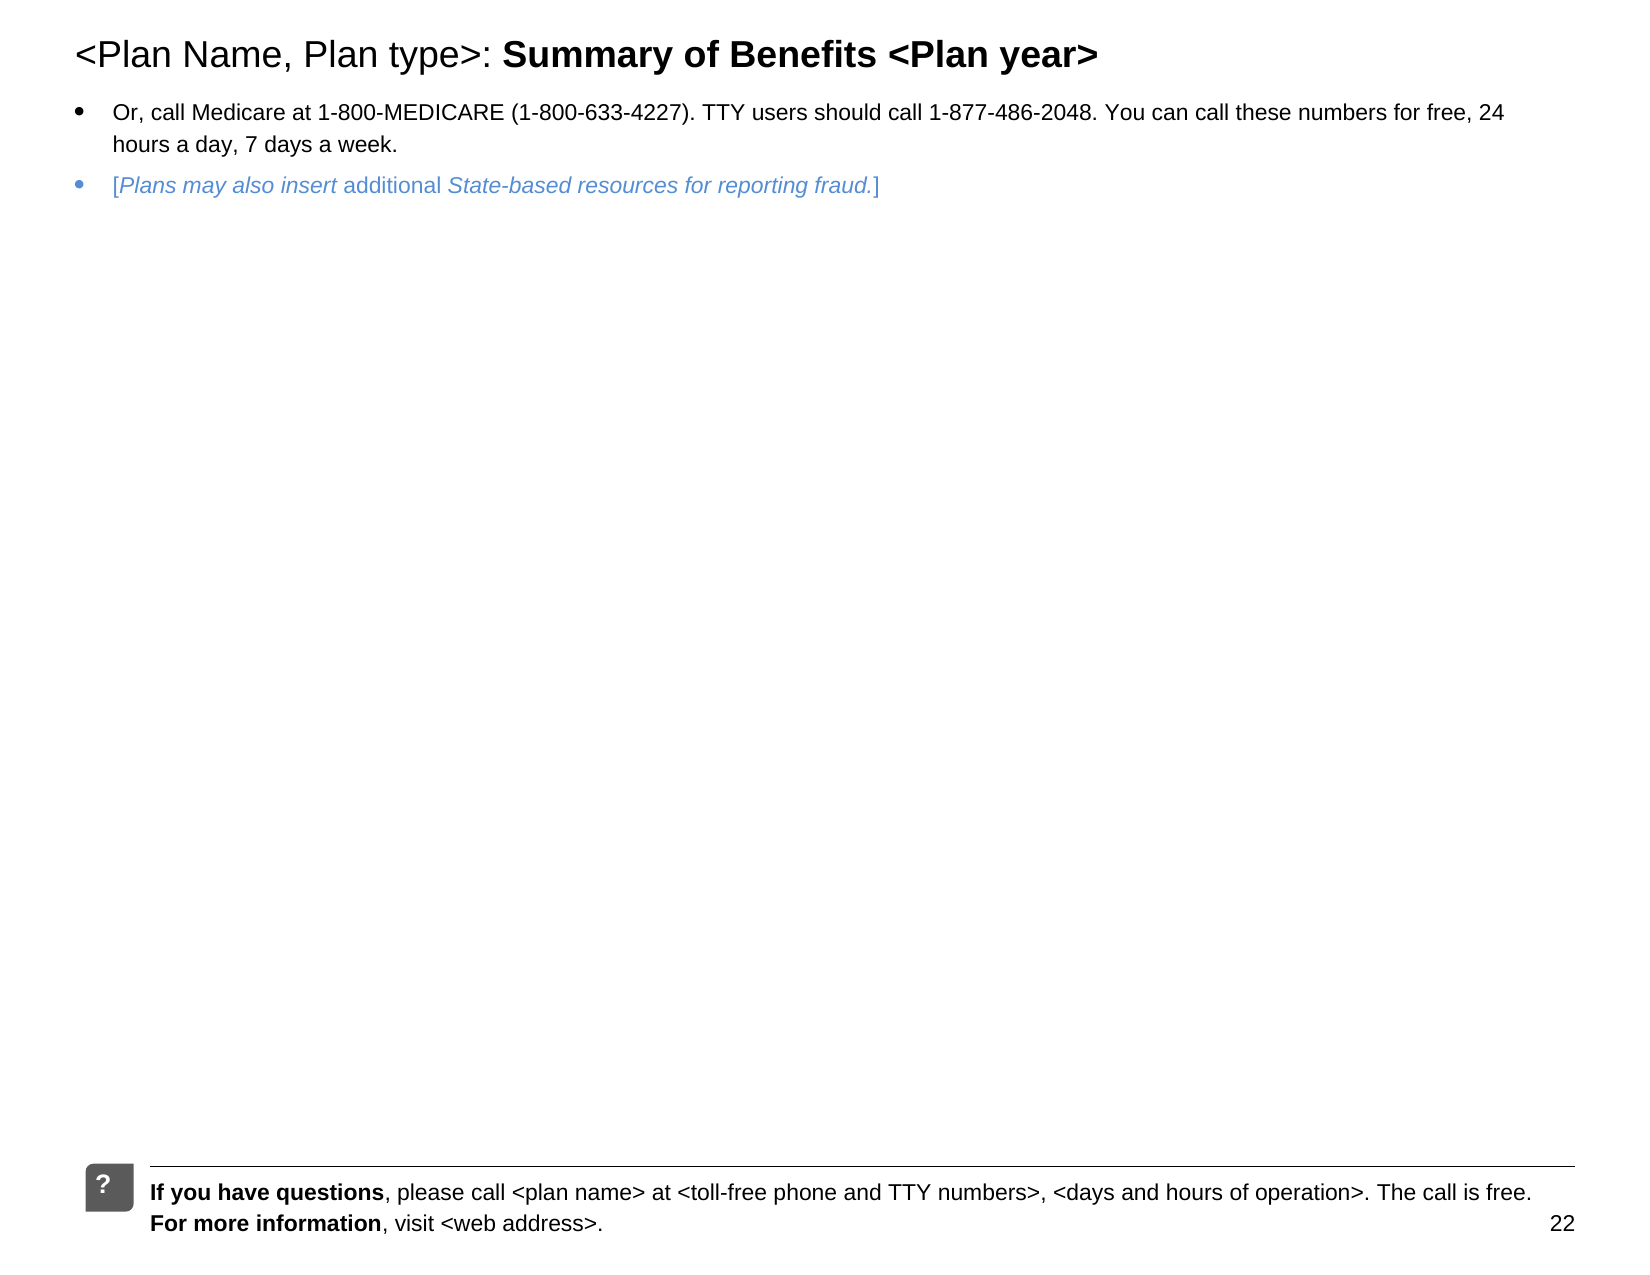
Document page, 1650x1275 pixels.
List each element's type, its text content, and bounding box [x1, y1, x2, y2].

list Or, call Medicare at 1-800-MEDICARE (1-800-633-4227). TTY users should call 1-877-486-2048. You can call these numbers for free, 24 hours a day, 7 days a week. [75, 96, 1537, 158]
text [Plans may also insert additional State-based resources for reporting fraud.] [75, 169, 1537, 200]
